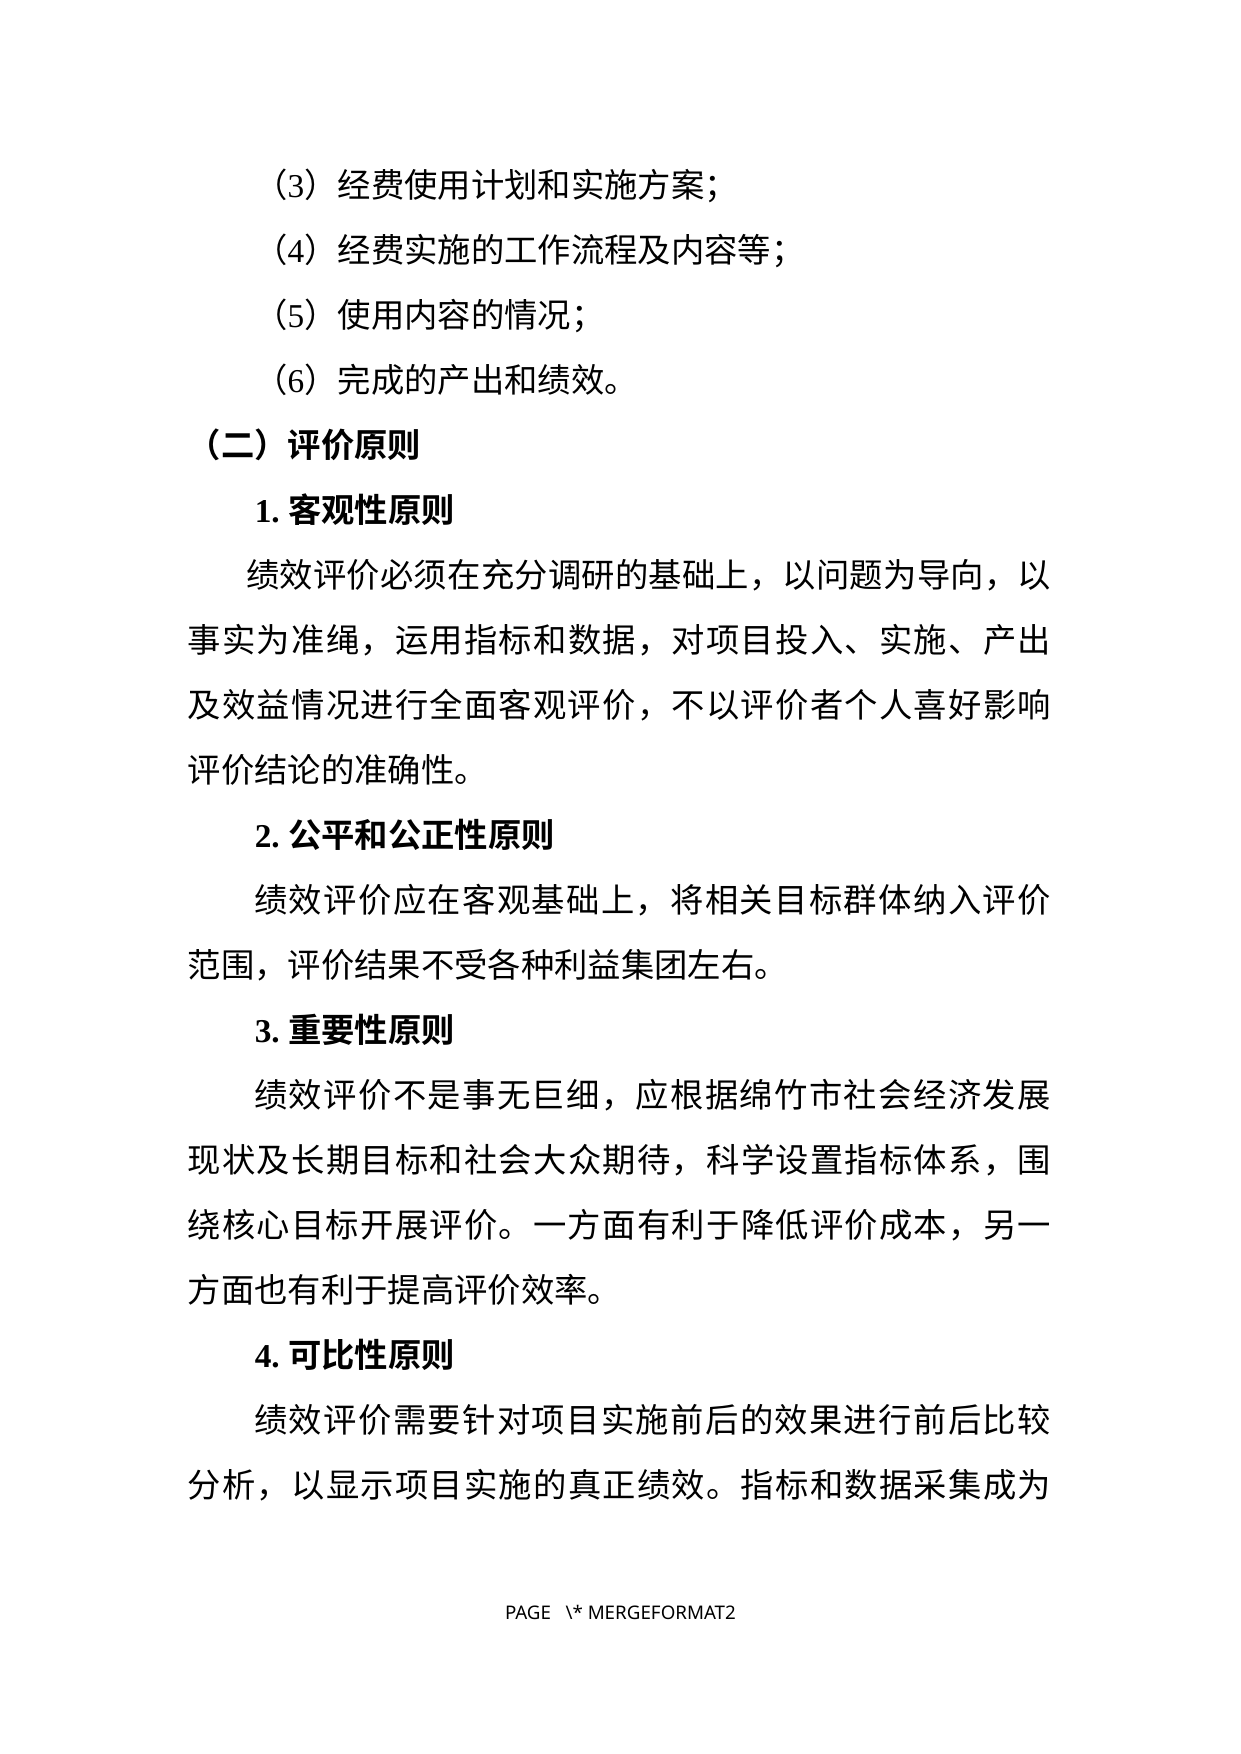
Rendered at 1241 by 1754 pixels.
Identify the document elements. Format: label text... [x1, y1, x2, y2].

subtitle 4. 可比性原则 [187, 1320, 1053, 1385]
text （3）经费使用计划和实施方案； [187, 150, 1053, 215]
text 绩效评价不是事无巨细，应根据绵竹市社会经济发展现状及长期目标和社会大众期待，科学设置指标体系，围绕核心目标开展评价。一方面有利于降低评价成本，另一方面也有利于提高评价效率。 [187, 1060, 1053, 1320]
text 绩效评价必须在充分调研的基础上，以问题为导向，以事实为准绳，运用指标和数据，对项目投入、实施、产出及效益情况进行全面客观评价，不以评价者个人喜好影响评价结论的准确性。 [187, 540, 1053, 800]
text （4）经费实施的工作流程及内容等； [187, 215, 1053, 280]
text 绩效评价应在客观基础上，将相关目标群体纳入评价范围，评价结果不受各种利益集团左右。 [187, 865, 1053, 995]
subtitle 3. 重要性原则 [187, 995, 1053, 1060]
subtitle 2. 公平和公正性原则 [187, 800, 1053, 865]
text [187, 1385, 1053, 1515]
text （5）使用内容的情况； [187, 280, 1053, 345]
text （6）完成的产出和绩效。 [187, 345, 1053, 410]
subtitle （二）评价原则 [187, 410, 1053, 475]
subtitle 1. 客观性原则 [187, 475, 1053, 540]
